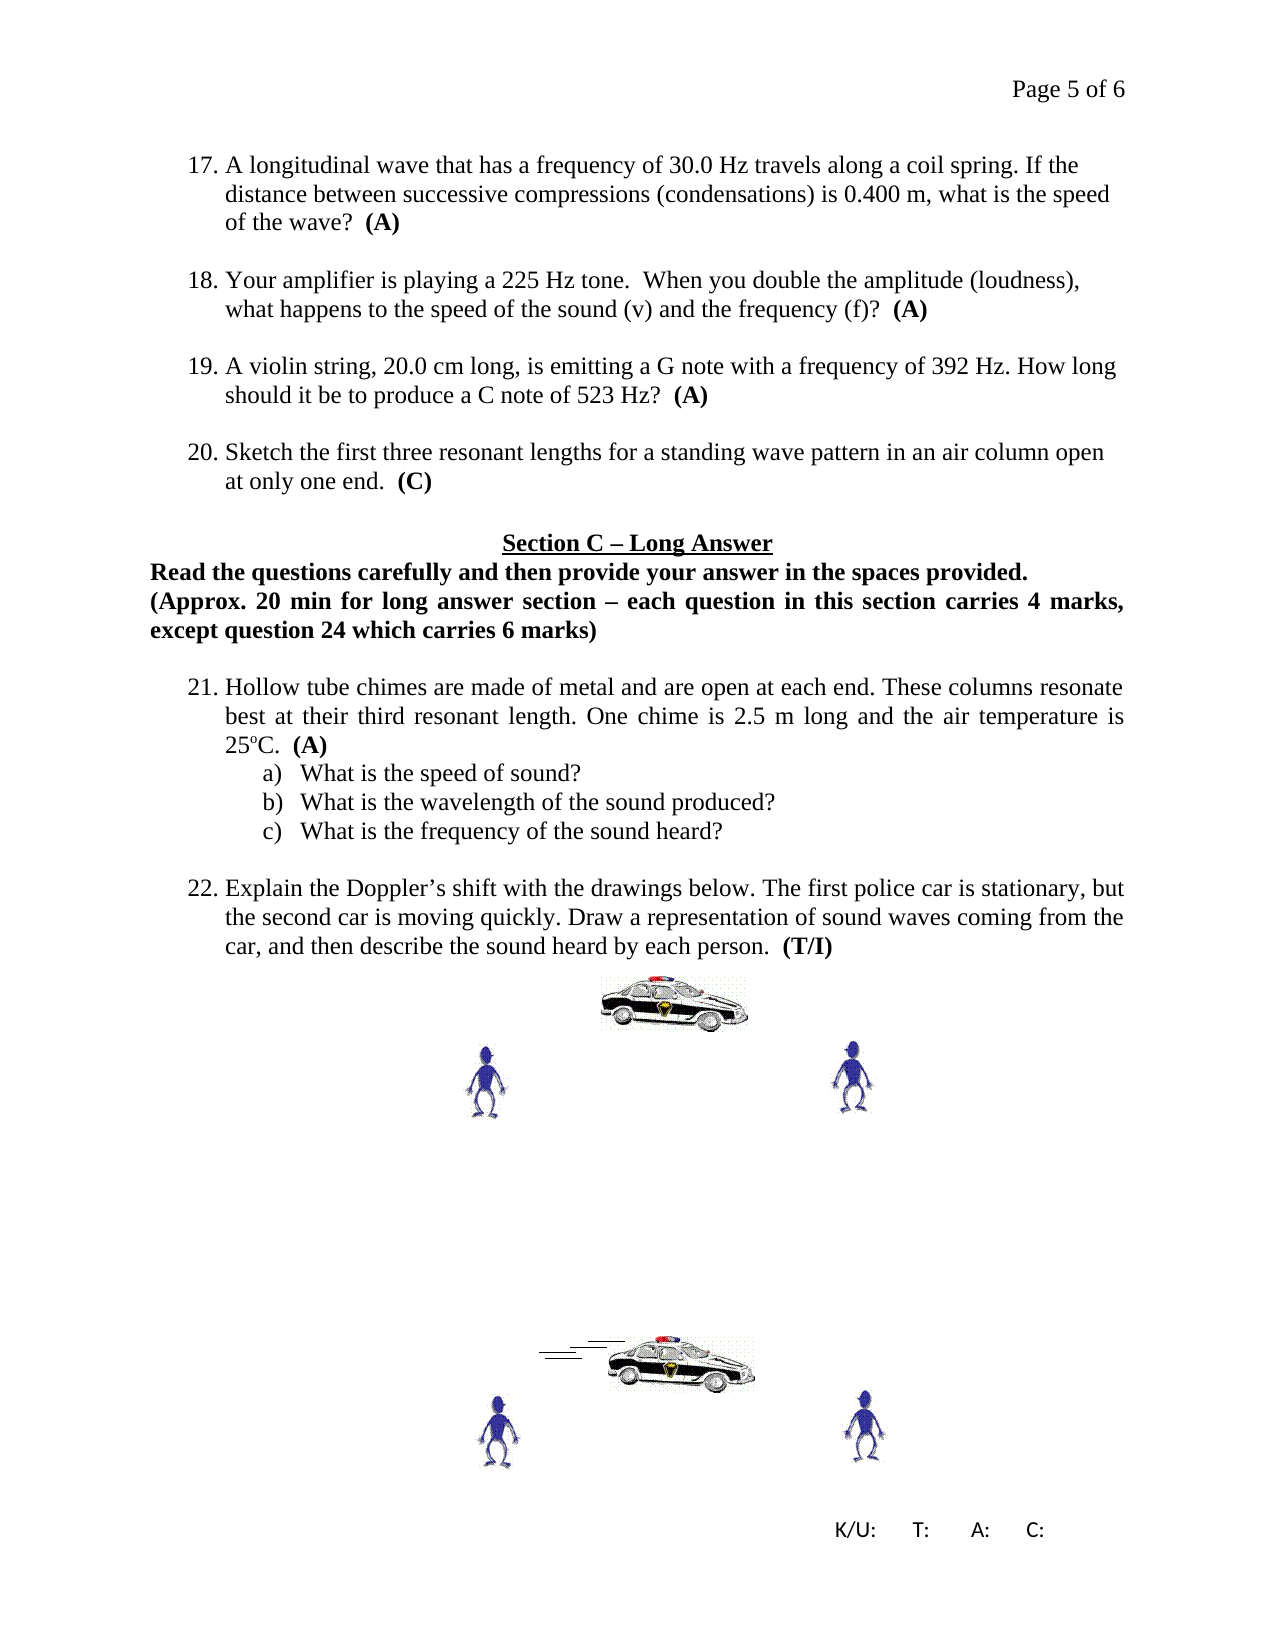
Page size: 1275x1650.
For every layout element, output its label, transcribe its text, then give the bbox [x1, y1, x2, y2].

list What is the wavelength of the sound produced? [262, 787, 1125, 816]
picture [460, 965, 896, 1474]
list What is the speed of sound? [262, 758, 1125, 787]
text Section C – Long Answer [150, 528, 1125, 557]
list A violin string, 20.0 cm long, is emitting a G note with a frequency of 392 Hz. How long should it be to produce a C note of 523 Hz? (A) [187, 351, 1125, 409]
list Hollow tube chimes are made of metal and are open at each end. These columns resonate best at their third resonant length. One chime is 2.5 m long and the air temperature is 25oC. (A) [187, 672, 1125, 758]
list A longitudinal wave that has a frequency of 30.0 Hz travels along a coil spring. If the distance between successive compressions (condensations) is 0.400 m, what is the speed of the wave? (A) [187, 150, 1125, 236]
list What is the frequency of the sound heard? [262, 816, 1125, 845]
text Read the questions carefully and then provide your answer in the spaces provided. [150, 557, 1125, 586]
list Explain the Doppler’s shift with the drawings below. The first police car is stationary, but the second car is moving quickly. Draw a representation of sound waves coming from the car, and then describe the sound heard by each person. (T/I) [187, 873, 1125, 960]
text (Approx. 20 min for long answer section – each question in this section carries 4 marks, except question 24 which carries 6 marks) [150, 586, 1125, 643]
list Your amplifier is playing a 225 Hz tone. When you double the amplitude (loudness), what happens to the speed of the sound (v) and the frequency (f)? (A) [187, 265, 1125, 322]
list Sketch the first three resonant lengths for a standing wave pattern in an air column open at only one end. (C) [187, 437, 1125, 495]
